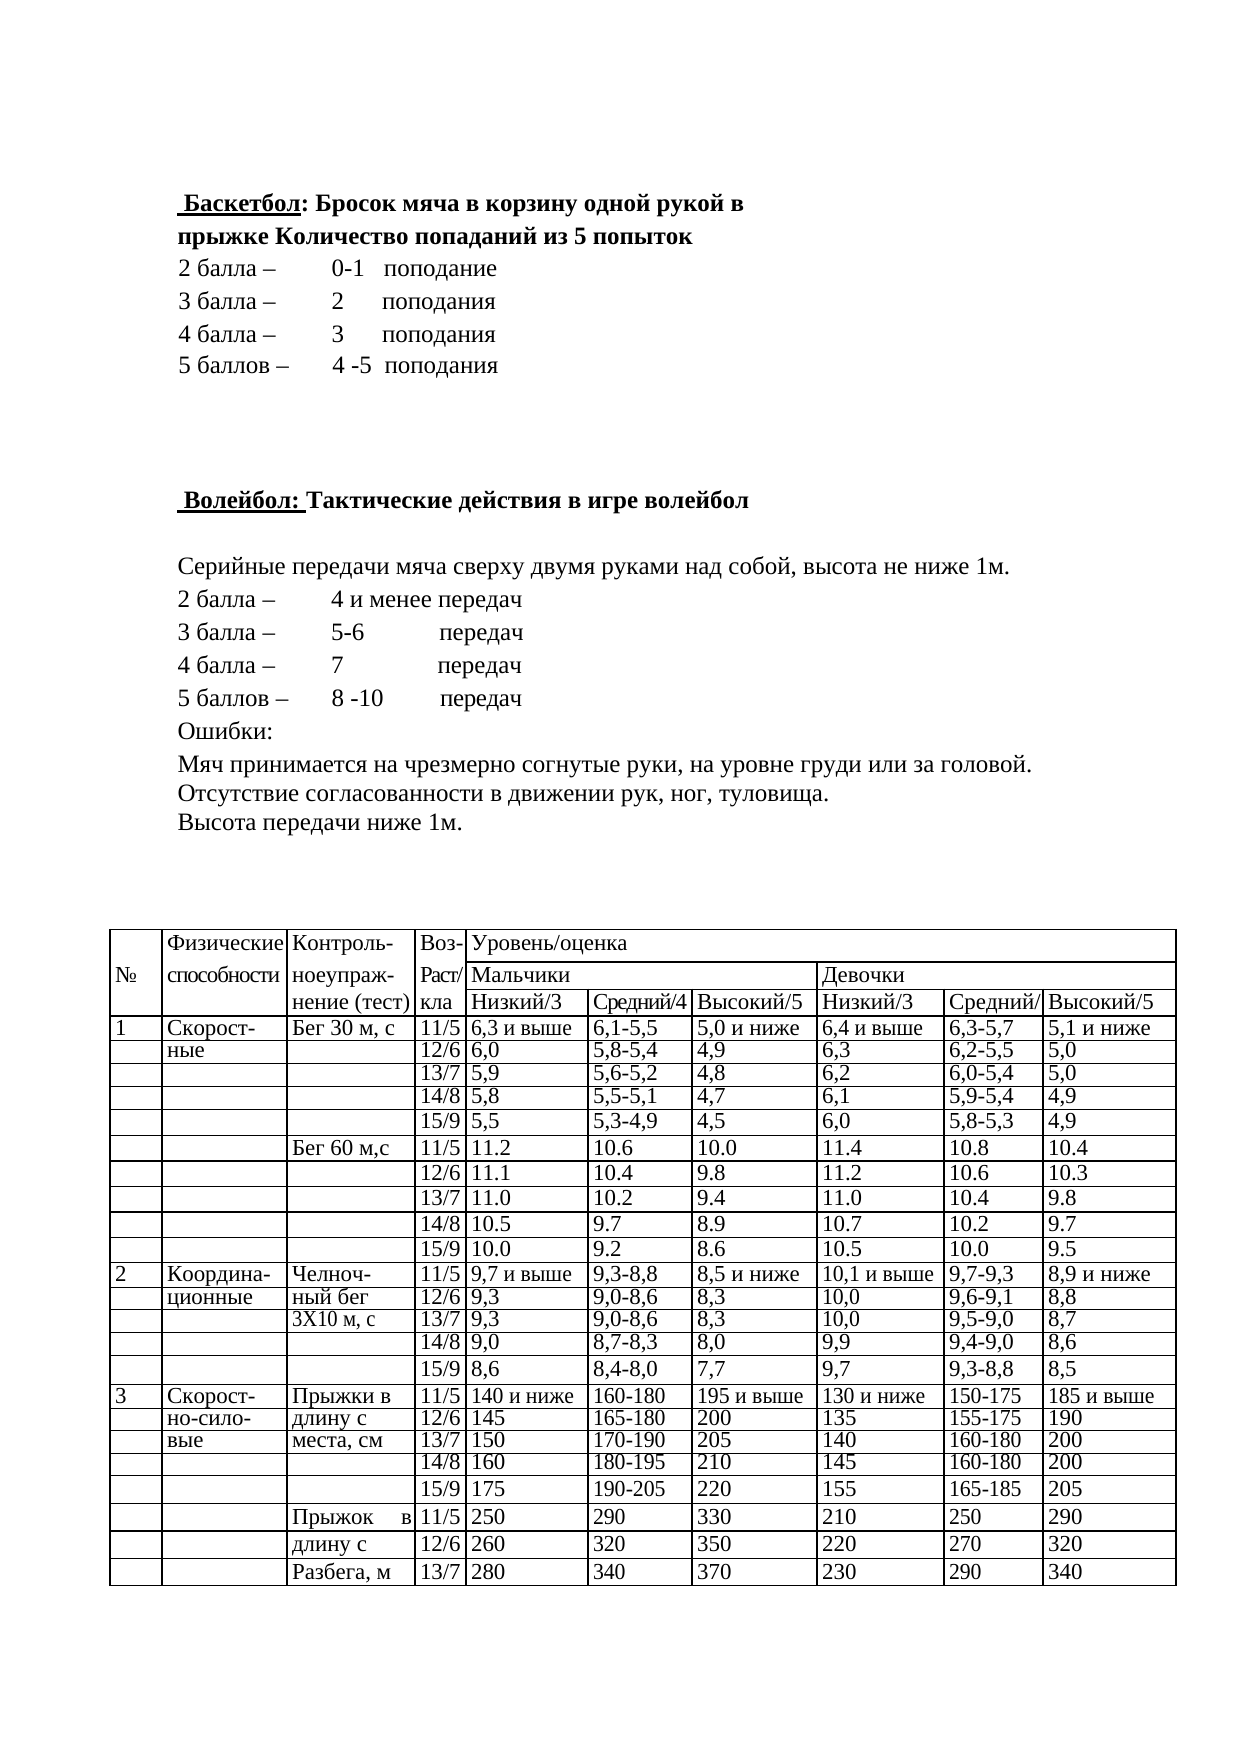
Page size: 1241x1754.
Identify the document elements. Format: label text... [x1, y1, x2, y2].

table_cell 160-180 [945, 1431, 1042, 1453]
table_cell 8,3 [693, 1310, 816, 1332]
table_cell 205 [693, 1431, 816, 1453]
table_cell 145 [818, 1454, 943, 1475]
table_cell 5,9-5,4 [945, 1087, 1042, 1109]
table_cell 130 и ниже [818, 1385, 943, 1408]
table_cell 6,4 и выше [818, 1017, 943, 1040]
table_cell 10.0 [945, 1238, 1042, 1262]
table_cell 13/7 [416, 1310, 465, 1332]
text Высота передачи ниже 1м. [177, 807, 1209, 836]
table_cell 10.4 [589, 1162, 691, 1186]
table_header № [111, 930, 161, 1015]
table_cell 160 [467, 1454, 587, 1475]
table_cell 6,3 и выше [467, 1017, 587, 1040]
table_cell кла [416, 989, 465, 1015]
table_cell 12/6 [416, 1162, 465, 1186]
table_cell Скорост- [163, 1017, 286, 1040]
table_header 0-1 [310, 254, 377, 285]
table_cell 320 [1044, 1532, 1175, 1557]
table_cell 2 [310, 285, 377, 318]
table_cell [288, 1064, 414, 1086]
table_cell 140 и ниже [467, 1385, 587, 1408]
table_cell 2 [111, 1263, 161, 1287]
table_header Контроль- [288, 930, 414, 961]
table_cell [111, 1559, 161, 1585]
table_cell вые [163, 1431, 286, 1453]
table_cell 165-185 [945, 1476, 1042, 1503]
table_cell 15/9 [416, 1110, 465, 1135]
table_cell 135 [818, 1409, 943, 1430]
table_cell [163, 1310, 286, 1332]
table_cell [288, 1213, 414, 1236]
table_cell 155 [818, 1476, 943, 1503]
text Серийные передачи мяча сверху двумя руками над собой, высота не ниже 1м. 2 балла – 4 и менее передач [177, 551, 1011, 613]
table_cell [288, 1454, 414, 1475]
table_cell 9,7 и выше [467, 1263, 587, 1287]
table_cell [288, 1041, 414, 1063]
table_cell 14/8 [416, 1213, 465, 1236]
table_cell 10,0 [818, 1288, 943, 1309]
table_cell 8,5 [1044, 1356, 1175, 1384]
table_cell Девочки [818, 963, 1175, 988]
table_cell 10.6 [945, 1162, 1042, 1186]
table_header Уровень/оценка [467, 930, 1175, 961]
table_cell 14/8 [416, 1333, 465, 1355]
table_cell 5,5 [467, 1110, 587, 1135]
table_cell [163, 1356, 286, 1384]
table_cell 370 [693, 1559, 816, 1585]
table_cell 9.4 [693, 1187, 816, 1211]
table_cell 11.1 [467, 1162, 587, 1186]
table_cell 5,6-5,2 [589, 1064, 691, 1086]
table_cell 220 [693, 1476, 816, 1503]
table_cell 200 [693, 1409, 816, 1430]
table_cell 350 [693, 1532, 816, 1557]
table_cell 15/9 [416, 1356, 465, 1384]
table_cell [111, 1041, 161, 1063]
table_cell 4,9 [693, 1041, 816, 1063]
table_cell 185 и выше [1044, 1385, 1175, 1408]
table_cell 290 [1044, 1504, 1175, 1530]
table_cell Низкий/3 [467, 990, 587, 1015]
table_cell 290 [945, 1559, 1042, 1585]
table_cell 11/5 [416, 1385, 465, 1408]
table_cell 290 [589, 1504, 691, 1530]
table_header поподание [377, 254, 503, 285]
table_cell [163, 1162, 286, 1186]
table_cell 10.7 [818, 1213, 943, 1236]
table_cell Бег 30 м, с [288, 1017, 414, 1040]
table_cell длину с [288, 1409, 414, 1430]
table_cell 4,8 [693, 1064, 816, 1086]
table_cell 250 [467, 1504, 587, 1530]
table_cell [111, 1162, 161, 1186]
table_cell 12/6 [416, 1409, 465, 1430]
table_cell 9,0 [467, 1333, 587, 1355]
table_cell 340 [589, 1559, 691, 1585]
table_cell 260 [467, 1532, 587, 1557]
table_cell нение (тест) [288, 989, 414, 1015]
table_cell [163, 1213, 286, 1236]
table_cell Высокий/5 [693, 990, 816, 1015]
table_cell но-сило- [163, 1409, 286, 1430]
table_cell Средний/ [945, 990, 1042, 1015]
table_cell 1 [111, 1017, 161, 1040]
table_cell [111, 1136, 161, 1160]
table_cell 250 [945, 1504, 1042, 1530]
table_cell 195 и выше [693, 1385, 816, 1408]
table_cell 4,5 [693, 1110, 816, 1135]
table_cell 3 балла – [173, 285, 310, 318]
table_cell Челноч- [288, 1263, 414, 1287]
table_cell 6,3-5,7 [945, 1017, 1042, 1040]
table_cell 5,3-4,9 [589, 1110, 691, 1135]
table_cell [163, 1454, 286, 1475]
table_header Воз- [416, 930, 465, 961]
table_cell ный бег [288, 1288, 414, 1309]
table_cell 10.4 [1044, 1136, 1175, 1160]
table_cell 170-190 [589, 1431, 691, 1453]
table_cell [288, 1333, 414, 1355]
table_cell 8,7-8,3 [589, 1333, 691, 1355]
table_cell 160-180 [945, 1454, 1042, 1475]
table_cell 150 [467, 1431, 587, 1453]
table_cell 13/7 [416, 1187, 465, 1211]
table_cell [163, 1532, 286, 1557]
table_cell 330 [693, 1504, 816, 1530]
table_cell 140 [818, 1431, 943, 1453]
list балла – 7 передач [177, 650, 1209, 679]
table_cell 4 -5 [310, 351, 377, 381]
table_cell 9,7 [818, 1356, 943, 1384]
table_cell [111, 1087, 161, 1109]
table_cell Прыжки в [288, 1385, 414, 1408]
table_cell 205 [1044, 1476, 1175, 1503]
table_cell 11.2 [818, 1162, 943, 1186]
table_cell 8,9 и ниже [1044, 1263, 1175, 1287]
table_cell 9.7 [1044, 1213, 1175, 1236]
table_cell поподания [377, 285, 503, 318]
table_cell 4,9 [1044, 1110, 1175, 1135]
table_cell 6,3 [818, 1041, 943, 1063]
subtitle Баскетбол: Бросок мяча в корзину одной рукой в прыжке Количество попаданий из 5 попыток [177, 188, 837, 249]
table_cell 5,9 [467, 1064, 587, 1086]
table_cell ноеупраж- [288, 961, 414, 988]
table_cell [111, 1431, 161, 1453]
table_cell [111, 1409, 161, 1430]
table_cell 15/9 [416, 1476, 465, 1503]
table_cell Скорост- [163, 1385, 286, 1408]
table_cell [163, 1136, 286, 1160]
table_cell 10,0 [818, 1310, 943, 1332]
table_cell 9.7 [589, 1213, 691, 1236]
table_cell 340 [1044, 1559, 1175, 1585]
table_cell [111, 1504, 161, 1530]
table_cell 10.2 [589, 1187, 691, 1211]
table_cell 210 [818, 1504, 943, 1530]
table_cell 8,8 [1044, 1288, 1175, 1309]
table_cell 3 [310, 318, 377, 351]
table_cell 12/6 [416, 1288, 465, 1309]
table_cell 175 [467, 1476, 587, 1503]
table_cell 15/9 [416, 1238, 465, 1262]
table_cell 9.8 [1044, 1187, 1175, 1211]
table_header 2 балла – [173, 254, 310, 285]
table_cell 9,3-8,8 [589, 1263, 691, 1287]
table_cell 8,3 [693, 1288, 816, 1309]
table_cell 8,4-8,0 [589, 1356, 691, 1384]
table_cell 13/7 [416, 1064, 465, 1086]
text Мяч принимается на чрезмерно согнутые руки, на уровне груди или за головой. Отсутствие согласованности в движении рук, ног, туловища. [177, 749, 1034, 807]
table_cell 5,8-5,4 [589, 1041, 691, 1063]
table_cell 11/5 [416, 1263, 465, 1287]
table_cell 8.9 [693, 1213, 816, 1236]
table_cell [163, 1476, 286, 1503]
table_cell [288, 1356, 414, 1384]
table_cell ционные [163, 1288, 286, 1309]
table_cell 5,0 и ниже [693, 1017, 816, 1040]
table_cell Прыжок в [288, 1504, 414, 1530]
table_cell [111, 1288, 161, 1309]
table_cell 10.0 [467, 1238, 587, 1262]
table_cell 155-175 [945, 1409, 1042, 1430]
table_cell [111, 1476, 161, 1503]
table_cell 6,1-5,5 [589, 1017, 691, 1040]
table_cell 9,9 [818, 1333, 943, 1355]
table_cell 14/8 [416, 1454, 465, 1475]
table_cell длину с [288, 1532, 414, 1557]
table_cell 12/6 [416, 1532, 465, 1557]
table_cell [111, 1213, 161, 1236]
table_cell Средний/4 [589, 990, 691, 1015]
text Волейбол: Тактические действия в игре волейбол [177, 485, 1209, 514]
table_cell [288, 1110, 414, 1135]
table_cell 5,8 [467, 1087, 587, 1109]
table_cell 190 [1044, 1409, 1175, 1430]
table_cell места, см [288, 1431, 414, 1453]
table_cell [111, 1454, 161, 1475]
table_cell 9.8 [693, 1162, 816, 1186]
table_cell [111, 1187, 161, 1211]
table_cell [288, 1476, 414, 1503]
table_cell 145 [467, 1409, 587, 1430]
table_cell 9.5 [1044, 1238, 1175, 1262]
table_cell 8,0 [693, 1333, 816, 1355]
table_cell 10.8 [945, 1136, 1042, 1160]
table_cell 220 [818, 1532, 943, 1557]
table_cell 9,5-9,0 [945, 1310, 1042, 1332]
table_cell Мальчики [467, 963, 816, 988]
table_cell [288, 1162, 414, 1186]
table_cell 8.6 [693, 1238, 816, 1262]
table_cell 9.2 [589, 1238, 691, 1262]
list баллов – 8 -10 передач Ошибки: [177, 683, 524, 745]
table_cell [163, 1238, 286, 1262]
table_cell 10.0 [693, 1136, 816, 1160]
table_cell 9,3-8,8 [945, 1356, 1042, 1384]
list балла – 5-6 передач [177, 617, 1209, 646]
table_cell 165-180 [589, 1409, 691, 1430]
table_cell 9,7-9,3 [945, 1263, 1042, 1287]
table_cell поподания [377, 318, 503, 351]
table_cell 5,1 и ниже [1044, 1017, 1175, 1040]
table_cell [111, 1238, 161, 1262]
table_cell Высокий/5 [1044, 990, 1175, 1015]
table_cell 8,7 [1044, 1310, 1175, 1332]
table_cell 5,0 [1044, 1041, 1175, 1063]
table_cell [288, 1187, 414, 1211]
table_cell 160-180 [589, 1385, 691, 1408]
table_cell 10.6 [589, 1136, 691, 1160]
table_cell 230 [818, 1559, 943, 1585]
table_cell 9,3 [467, 1310, 587, 1332]
table_cell [111, 1110, 161, 1135]
table_cell 210 [693, 1454, 816, 1475]
table_cell 13/7 [416, 1559, 465, 1585]
table_cell [111, 1356, 161, 1384]
table_cell 4,7 [693, 1087, 816, 1109]
table_cell поподания [377, 351, 503, 381]
table_cell 320 [589, 1532, 691, 1557]
table_cell 6,2 [818, 1064, 943, 1086]
table_cell 13/7 [416, 1431, 465, 1453]
table_cell [163, 1333, 286, 1355]
table_cell 6,2-5,5 [945, 1041, 1042, 1063]
table_cell Бег 60 м,с [288, 1136, 414, 1160]
table_cell способности [163, 961, 286, 988]
table_cell ные [163, 1041, 286, 1063]
table_cell [163, 1064, 286, 1086]
table_cell 10.2 [945, 1213, 1042, 1236]
table_cell 8,5 и ниже [693, 1263, 816, 1287]
table_cell Координа- [163, 1263, 286, 1287]
table_cell [111, 1532, 161, 1557]
table_cell 11.4 [818, 1136, 943, 1160]
table_cell Раст/ [416, 961, 465, 988]
table_cell 190-205 [589, 1476, 691, 1503]
table_cell 11/5 [416, 1017, 465, 1040]
table_header Физические [163, 930, 286, 961]
table_cell 6,0 [467, 1041, 587, 1063]
table_cell [111, 1064, 161, 1086]
table_cell 11/5 [416, 1136, 465, 1160]
table_cell 3 [111, 1385, 161, 1408]
table_cell [163, 1110, 286, 1135]
table_cell 5 баллов – [173, 351, 310, 381]
table_cell 10.5 [467, 1213, 587, 1236]
table_cell 4 балла – [173, 318, 310, 351]
table_cell 11.2 [467, 1136, 587, 1160]
table_cell Низкий/3 [818, 990, 943, 1015]
table_cell 270 [945, 1532, 1042, 1557]
table_cell 8,6 [467, 1356, 587, 1384]
table_cell 180-195 [589, 1454, 691, 1475]
table_cell 9,3 [467, 1288, 587, 1309]
table_cell 280 [467, 1559, 587, 1585]
table_cell 5,5-5,1 [589, 1087, 691, 1109]
table_cell 11.0 [467, 1187, 587, 1211]
table_cell [163, 989, 286, 1015]
table_cell 11.0 [818, 1187, 943, 1211]
table_cell 9,6-9,1 [945, 1288, 1042, 1309]
table_cell 150-175 [945, 1385, 1042, 1408]
table_cell [163, 1559, 286, 1585]
table_cell 4,9 [1044, 1087, 1175, 1109]
table_cell 3X10 м, с [288, 1310, 414, 1332]
table_cell 9,0-8,6 [589, 1288, 691, 1309]
table_cell 200 [1044, 1454, 1175, 1475]
table_cell 10,1 и выше [818, 1263, 943, 1287]
table_cell 12/6 [416, 1041, 465, 1063]
table_cell 5,8-5,3 [945, 1110, 1042, 1135]
table_cell 6,0 [818, 1110, 943, 1135]
table_cell [288, 1087, 414, 1109]
table_cell [288, 1238, 414, 1262]
table_cell 8,6 [1044, 1333, 1175, 1355]
table_cell 6,0-5,4 [945, 1064, 1042, 1086]
table_cell 5,0 [1044, 1064, 1175, 1086]
table_cell [111, 1333, 161, 1355]
table_cell 10.4 [945, 1187, 1042, 1211]
table_cell [163, 1504, 286, 1530]
table_cell 14/8 [416, 1087, 465, 1109]
table_cell [111, 1310, 161, 1332]
table_cell 6,1 [818, 1087, 943, 1109]
table_cell 7,7 [693, 1356, 816, 1384]
table_cell [163, 1187, 286, 1211]
table_cell 9,0-8,6 [589, 1310, 691, 1332]
table_cell 10.5 [818, 1238, 943, 1262]
table_cell 200 [1044, 1431, 1175, 1453]
table_cell Разбега, м [288, 1559, 414, 1585]
table_cell 10.3 [1044, 1162, 1175, 1186]
table_cell 11/5 [416, 1504, 465, 1530]
table_cell [163, 1087, 286, 1109]
table_cell 9,4-9,0 [945, 1333, 1042, 1355]
